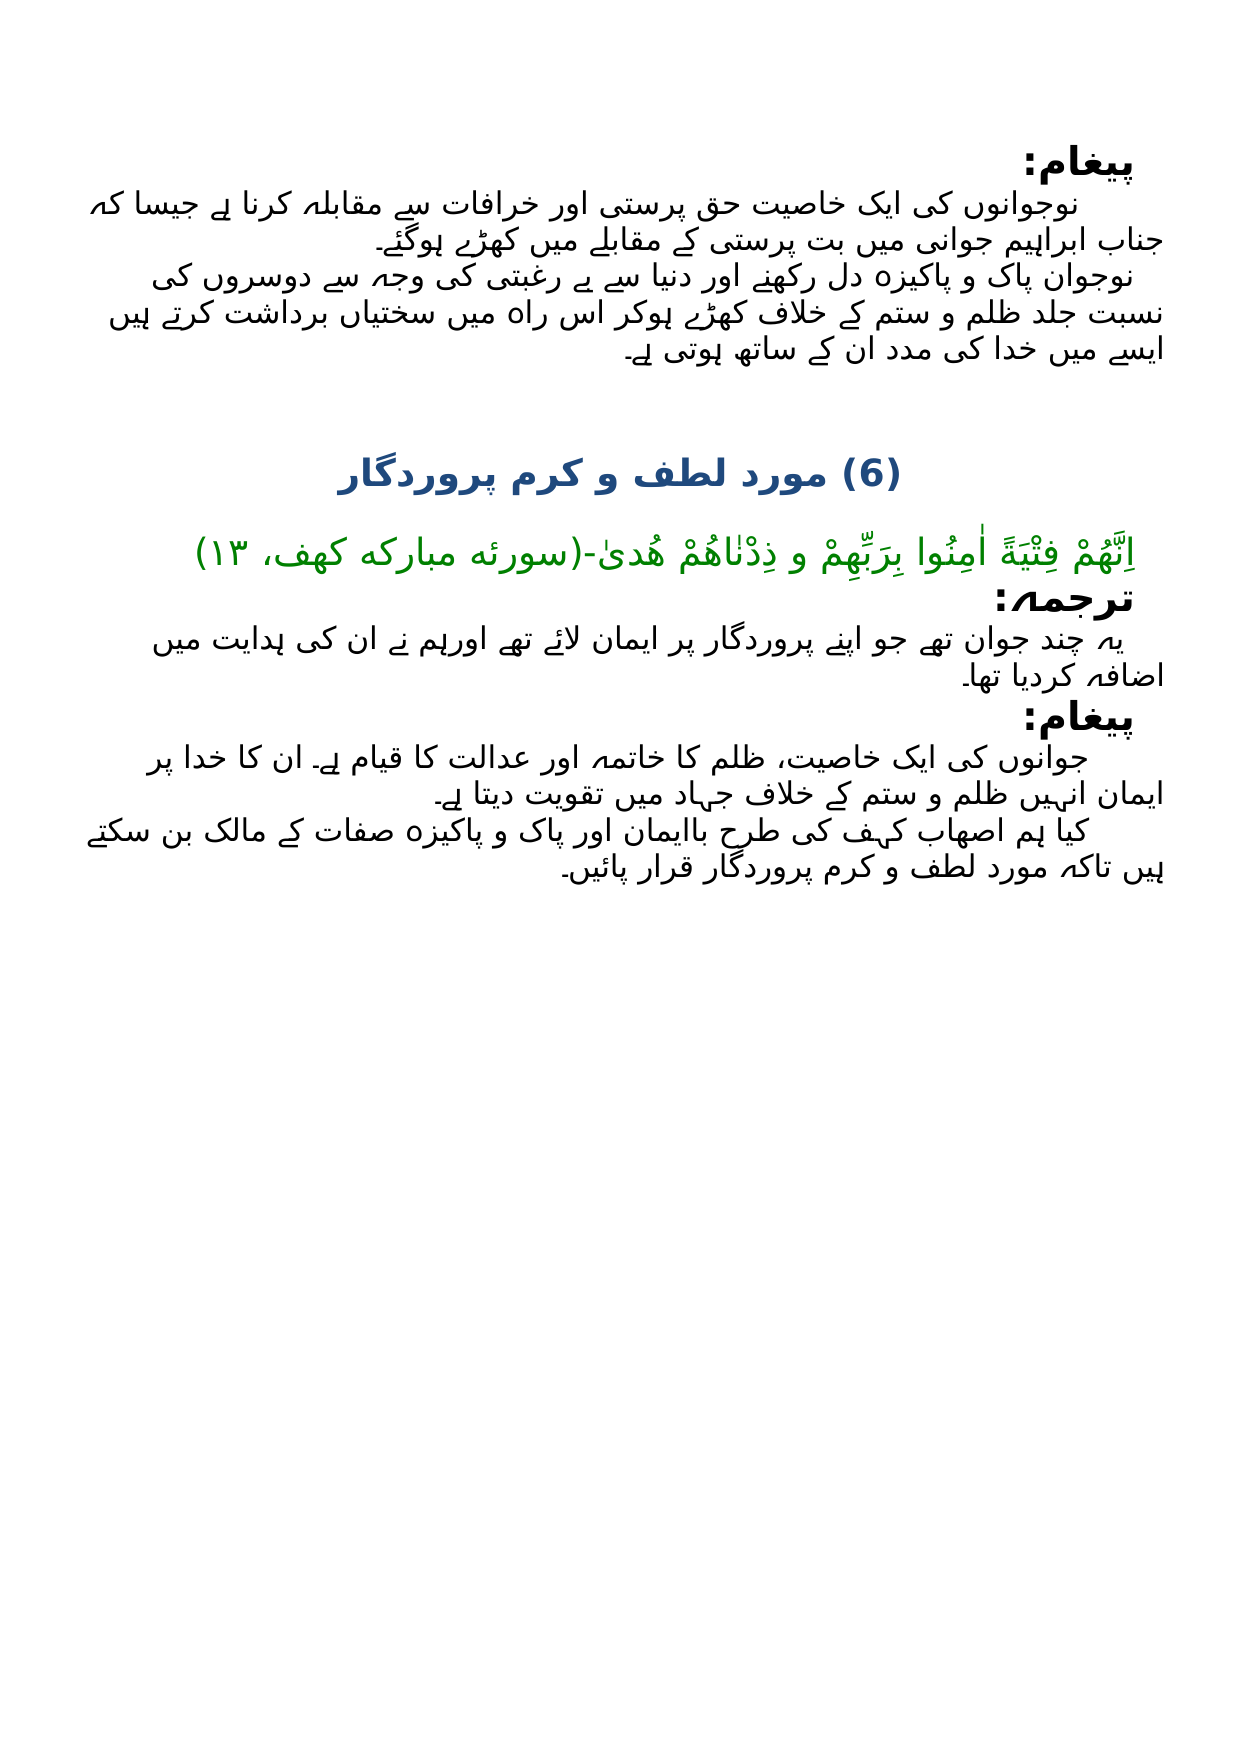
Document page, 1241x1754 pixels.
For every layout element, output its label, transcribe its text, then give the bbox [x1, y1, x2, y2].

text ترجمہ: [75, 574, 1165, 621]
text پیغام: [75, 139, 1165, 185]
subtitle (6) مورد لطف و کرم پروردگار [75, 451, 1165, 495]
text نوجوانوں کی ایک خاصیت حق پرستی اور خرافات سے مقابلہ کرنا ہے جیسا کہ جناب ابراہیم جوانی میں بت پرستی کے مقابلے میں کھڑے ہوگئے۔ [75, 185, 1165, 258]
text کیا ہم اصھاب کہف کی طرح باایمان اور پاک و پاکیزہ صفات کے مالک بن سکتے ہیں تاکہ مورد لطف و کرم پروردگار قرار پائیں۔ [75, 812, 1165, 885]
text یہ چند جوان تھے جو اپنے پروردگار پر ایمان لائے تھے اورہم نے ان کی ہدایت میں اضافہ کردیا تھا۔ [75, 621, 1165, 693]
text نوجوان پاک و پاکیزہ دل رکھنے اور دنیا سے بے رغبتی کی وجہ سے دوسروں کی نسبت جلد ظلم و ستم کے خلاف کھڑے ہوکر اس راہ میں سختیاں برداشت کرتے ہیں ایسے میں خدا کی مدد ان کے ساتھ ہوتی ہے۔ [75, 258, 1165, 367]
text پیغام: [75, 693, 1165, 739]
text جوانوں کی ایک خاصیت، ظلم کا خاتمہ اور عدالت کا قیام ہے۔ ان کا خدا پر ایمان انہیں ظلم و ستم کے خلاف جہاد میں تقویت دیتا ہے۔ [75, 739, 1165, 812]
text اِنَّهُمْ فِتْیَةً اٰمِنُوا بِرَبِّهِمْ و ذِدْنٰاهُمْ هُدیٰ-(سورئه مبارکه کهف، ١٣) [75, 531, 1165, 574]
